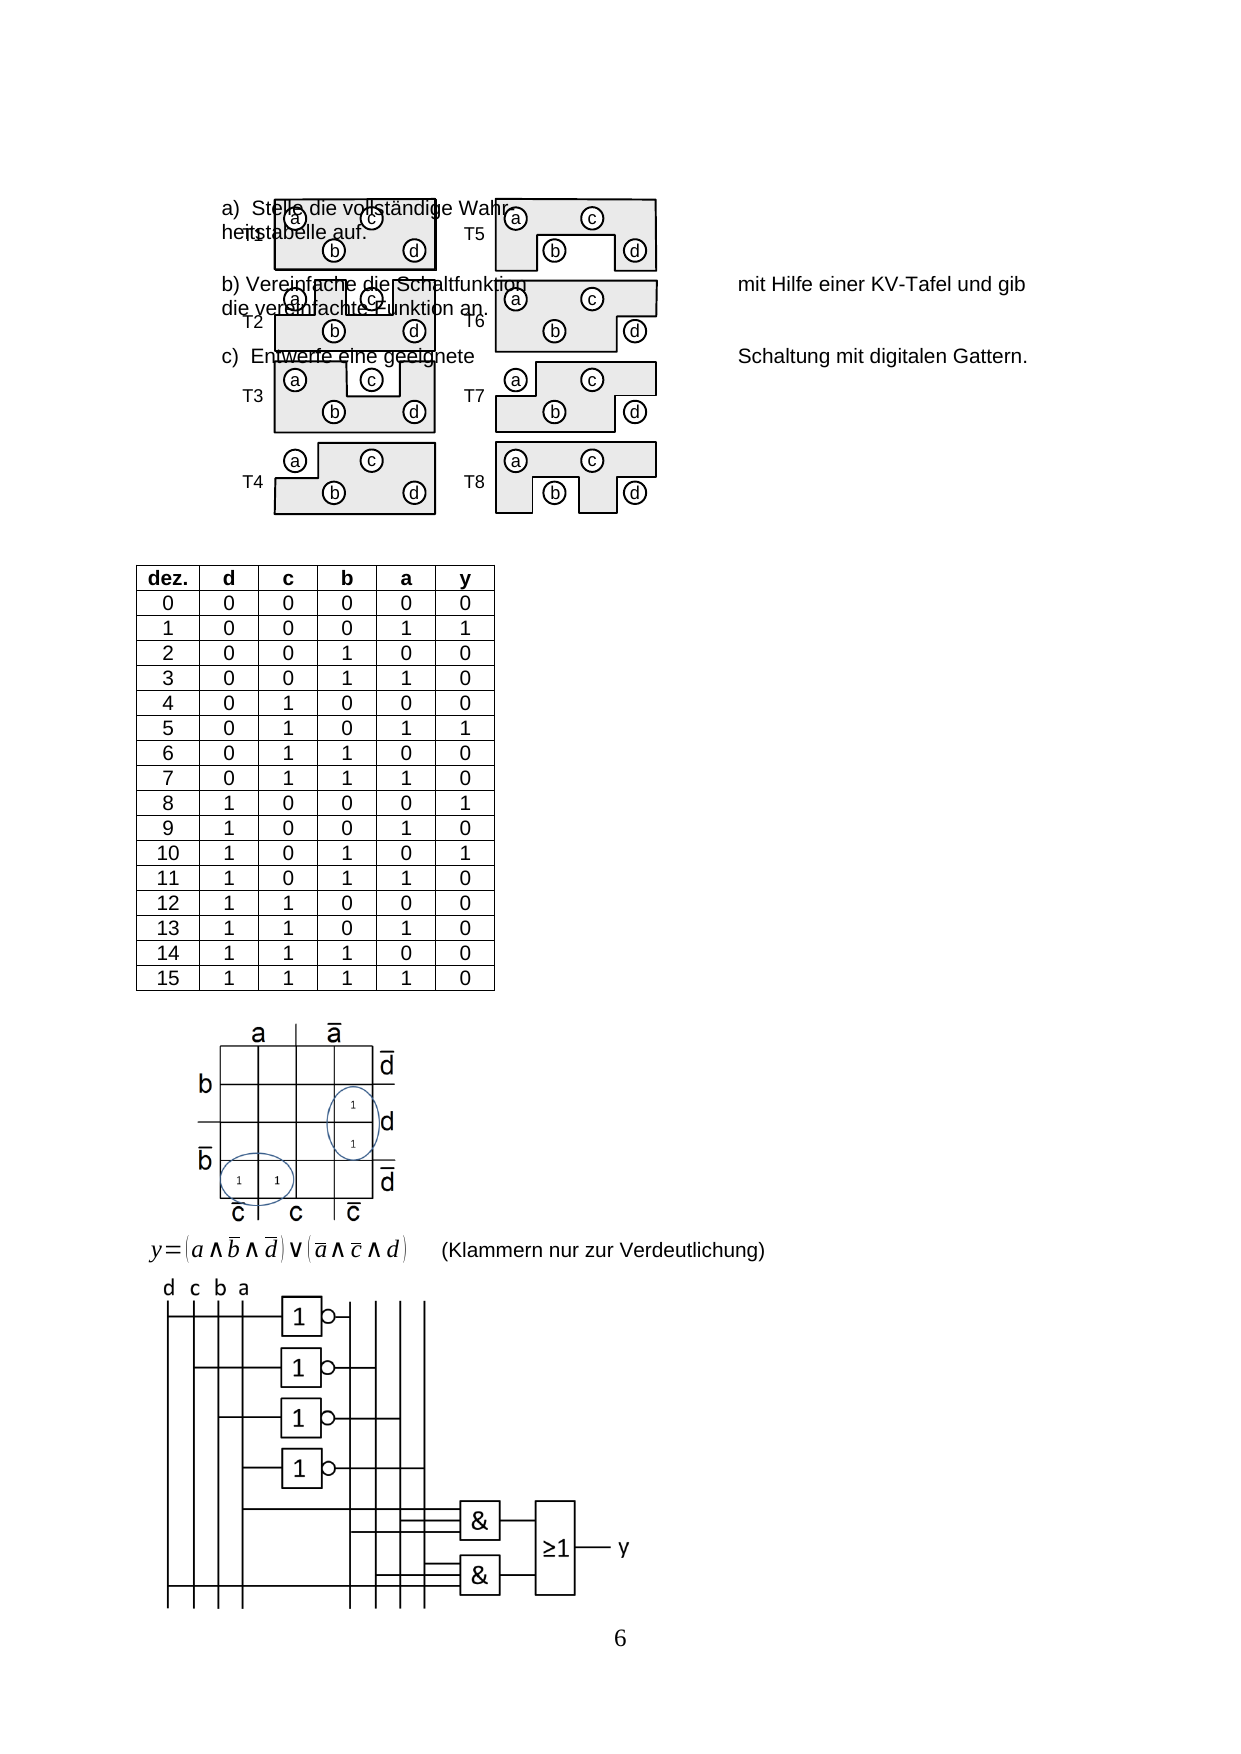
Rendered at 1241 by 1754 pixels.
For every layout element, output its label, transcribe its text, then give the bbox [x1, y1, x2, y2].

table_cell 1 [137, 616, 199, 639]
table_cell 1 [318, 666, 376, 689]
table_cell 1 [259, 966, 317, 989]
table_cell 0 [318, 891, 376, 914]
table_cell 0 [377, 591, 435, 614]
table_header c [259, 566, 317, 589]
table_cell 0 [377, 841, 435, 864]
table_header b [318, 566, 376, 589]
table_cell 1 [318, 841, 376, 864]
table_cell 15 [137, 966, 199, 989]
table_cell 1 [377, 916, 435, 939]
text die vereinfachte Funktion an. [148, 296, 1093, 320]
table_cell 0 [259, 616, 317, 639]
table_cell 1 [377, 766, 435, 789]
table_cell 0 [436, 941, 494, 964]
table_cell 0 [200, 766, 258, 789]
table_cell 1 [200, 841, 258, 864]
table_cell 9 [137, 816, 199, 839]
table_cell 10 [137, 841, 199, 864]
table_cell 0 [200, 691, 258, 714]
table_cell 0 [377, 891, 435, 914]
table_cell 0 [318, 791, 376, 814]
table_cell 0 [377, 791, 435, 814]
table_cell 1 [200, 916, 258, 939]
text heitstabelle auf. [148, 219, 1093, 243]
table_cell 0 [318, 816, 376, 839]
table_cell 0 [318, 691, 376, 714]
table_cell 1 [259, 691, 317, 714]
table_cell 1 [436, 841, 494, 864]
table_cell 1 [318, 966, 376, 989]
table_cell 1 [377, 866, 435, 889]
table_cell 0 [436, 641, 494, 664]
table_cell 0 [259, 641, 317, 664]
table_cell 1 [200, 941, 258, 964]
table_cell 0 [436, 891, 494, 914]
table_cell 1 [259, 941, 317, 964]
text c) Entwerfe eine geeignete Schaltung mit digitalen Gattern. [148, 344, 1093, 368]
table_cell 0 [318, 616, 376, 639]
table_cell 0 [259, 816, 317, 839]
table_cell 11 [137, 866, 199, 889]
table_cell 14 [137, 941, 199, 964]
table_cell 0 [200, 641, 258, 664]
table_cell 0 [318, 591, 376, 614]
table_cell 1 [200, 816, 258, 839]
text a) Stelle die vollständige Wahr- [148, 196, 1093, 219]
table_cell 0 [436, 816, 494, 839]
table_cell 1 [318, 641, 376, 664]
table_cell 1 [200, 966, 258, 989]
table_cell 0 [436, 916, 494, 939]
picture [147, 1014, 440, 1234]
table_cell 0 [259, 591, 317, 614]
table_cell 1 [377, 716, 435, 739]
table_cell 5 [137, 716, 199, 739]
table_header d [200, 566, 258, 589]
table_cell 0 [377, 691, 435, 714]
table_cell 0 [436, 966, 494, 989]
table_header a [377, 566, 435, 589]
table_cell 0 [436, 766, 494, 789]
table_cell 0 [377, 641, 435, 664]
table_cell 1 [200, 791, 258, 814]
table_cell 0 [200, 716, 258, 739]
table_cell 1 [259, 766, 317, 789]
table_cell 1 [318, 941, 376, 964]
table_cell 7 [137, 766, 199, 789]
table_cell 1 [436, 791, 494, 814]
table_cell 0 [436, 666, 494, 689]
table_cell 0 [436, 691, 494, 714]
table_cell 1 [259, 716, 317, 739]
table_cell 0 [137, 591, 199, 614]
table_cell 1 [318, 766, 376, 789]
table_cell 1 [377, 616, 435, 639]
table_cell 0 [200, 666, 258, 689]
table_cell 1 [259, 891, 317, 914]
text b) Vereinfache die Schaltfunktion mit Hilfe einer KV-Tafel und gib [148, 272, 1093, 296]
table_cell 1 [259, 916, 317, 939]
table_cell 12 [137, 891, 199, 914]
table_header dez. [137, 566, 199, 589]
table_cell 0 [377, 941, 435, 964]
table_cell 1 [377, 966, 435, 989]
table_cell 0 [377, 741, 435, 764]
table_cell 1 [436, 716, 494, 739]
table_cell 0 [318, 716, 376, 739]
table_cell 8 [137, 791, 199, 814]
table_header y [436, 566, 494, 589]
table_cell 0 [436, 866, 494, 889]
table_cell 1 [200, 866, 258, 889]
text (Klammern nur zur Verdeutlichung) [148, 1234, 1093, 1264]
table_cell 6 [137, 741, 199, 764]
table_cell 1 [200, 891, 258, 914]
table_cell 0 [259, 791, 317, 814]
table_cell 2 [137, 641, 199, 664]
table_cell 0 [200, 616, 258, 639]
table_cell 1 [318, 866, 376, 889]
table_cell 0 [318, 916, 376, 939]
table_cell 1 [259, 741, 317, 764]
table_cell 0 [200, 591, 258, 614]
table_cell 0 [259, 666, 317, 689]
table_cell 1 [318, 741, 376, 764]
table_cell 13 [137, 916, 199, 939]
table_cell 1 [377, 666, 435, 689]
table_cell 4 [137, 691, 199, 714]
picture [147, 1264, 644, 1609]
table_cell 0 [436, 741, 494, 764]
table_cell 0 [259, 841, 317, 864]
table_cell 1 [377, 816, 435, 839]
table_cell 1 [436, 616, 494, 639]
table_cell 0 [436, 591, 494, 614]
table_cell 0 [259, 866, 317, 889]
table_cell 0 [200, 741, 258, 764]
table_cell 3 [137, 666, 199, 689]
